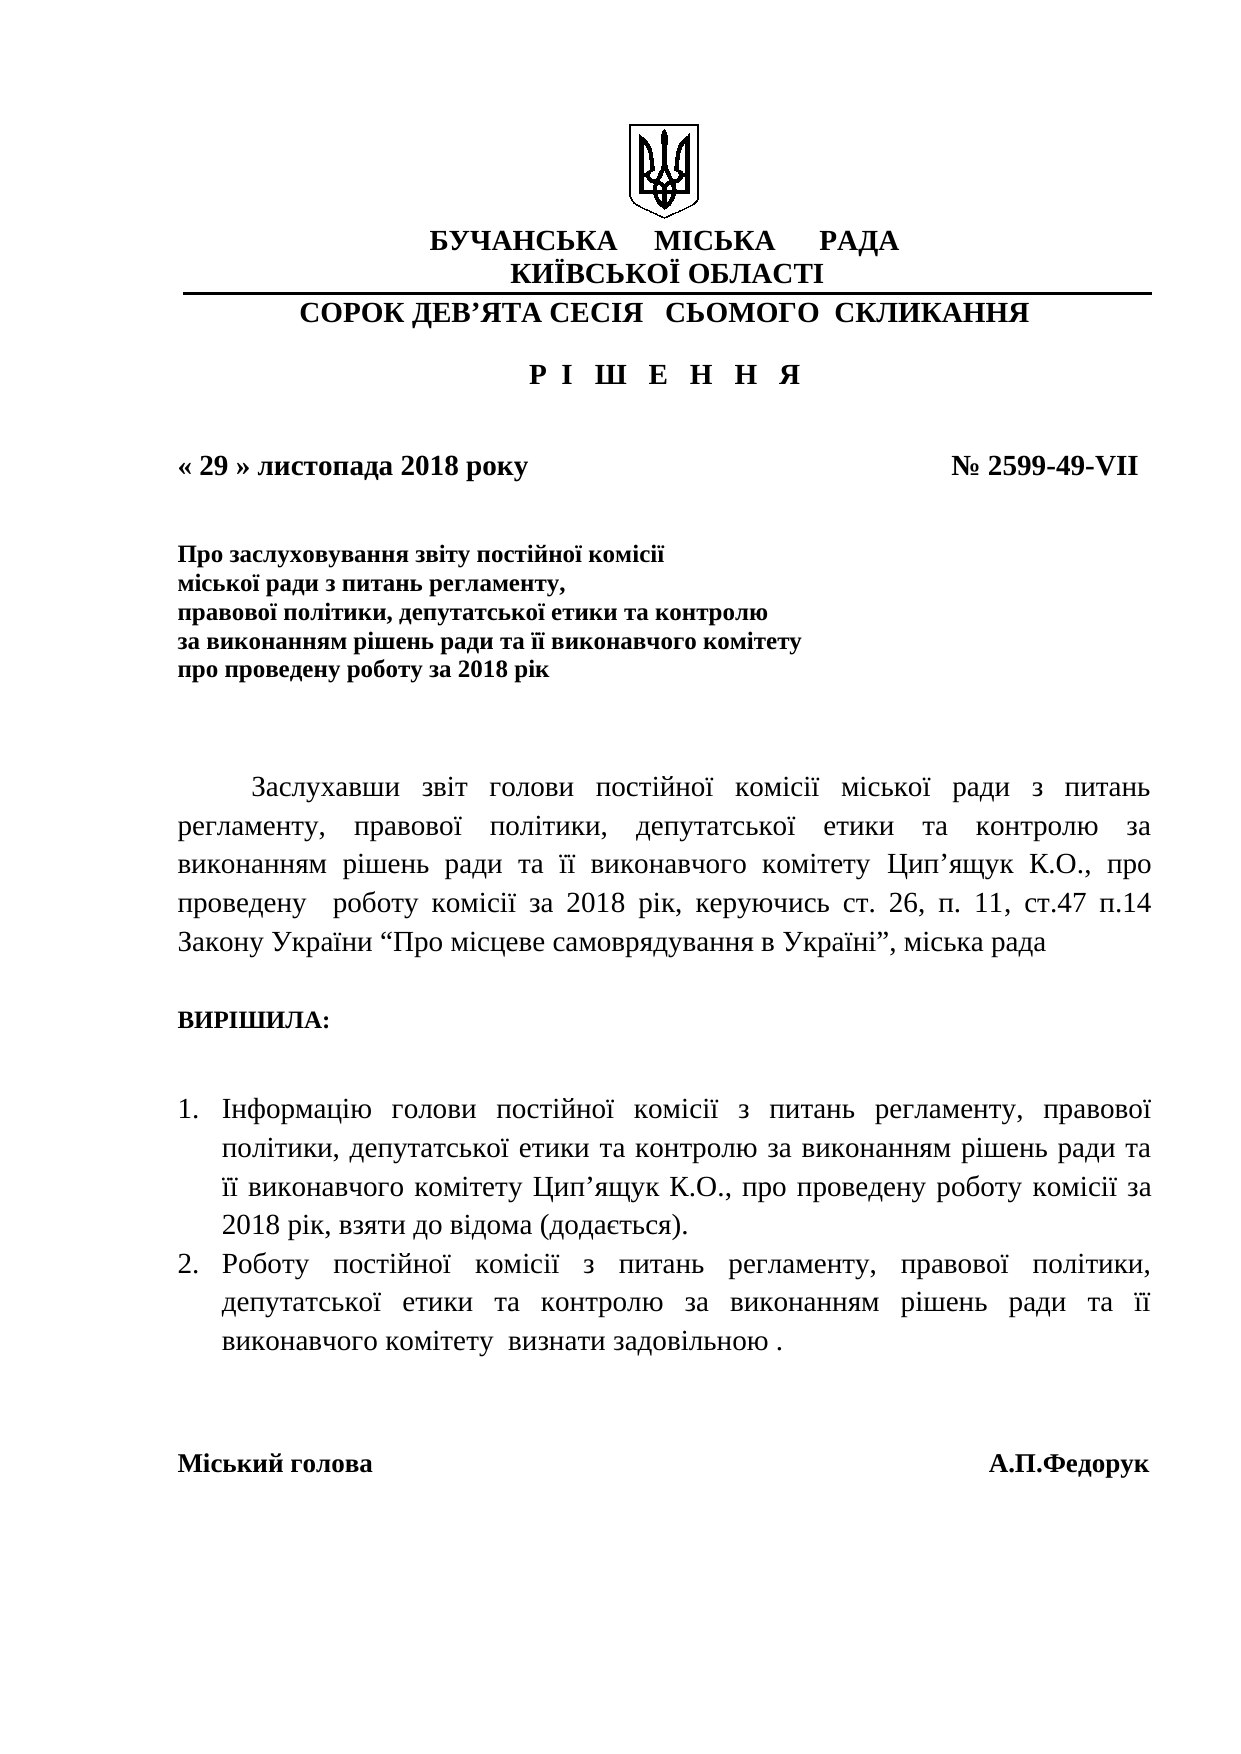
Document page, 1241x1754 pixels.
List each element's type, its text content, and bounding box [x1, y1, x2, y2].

subtitle Р І Ш Е Н Н Я [177, 357, 1152, 391]
text Міський голова А.П.Федорук [177, 1448, 1152, 1479]
text Про заслуховування звіту постійної комісії [177, 539, 1152, 568]
subtitle КИЇВСЬКОЇ ОБЛАСТІ [183, 256, 1152, 292]
text Заслухавши звіт голови постійної комісії міської ради з питань регламенту, правової політики, депутатської етики та контролю за виконанням рішень ради та її виконавчого комітету Цип’ящук К.О., про проведену роботу комісії за 2018 рік, керуючись ст. 26, п. 11, ст.47 п.14 Закону України “Про місцеве самоврядування в Україні”, міська рада [177, 769, 1152, 957]
subtitle « 29 » листопада 2018 року № 2599-49-VІІ [177, 448, 1152, 482]
text ВИРІШИЛА: [177, 1005, 1152, 1034]
text про проведену роботу за 2018 рік [177, 654, 1152, 683]
text СОРОК ДЕВ’ЯТА СЕСІЯ СЬОМОГО СКЛИКАННЯ [177, 295, 1152, 329]
text за виконанням рішень ради та її виконавчого комітету [177, 626, 1152, 654]
list Роботу постійної комісії з питань регламенту, правової політики, депутатської етики та контролю за виконанням рішень ради та її виконавчого комітету визнати задовільною . [177, 1246, 1152, 1356]
list Інформацію голови постійної комісії з питань регламенту, правової політики, депутатської етики та контролю за виконанням рішень ради та її виконавчого комітету Цип’ящук К.О., про проведену роботу комісії за 2018 рік, взяти до відома (додається). [177, 1092, 1152, 1241]
text міської ради з питань регламенту, [177, 568, 1152, 597]
text БУЧАНСЬКА МІСЬКА РАДА [177, 223, 1152, 256]
text правової політики, депутатської етики та контролю [177, 597, 1152, 626]
